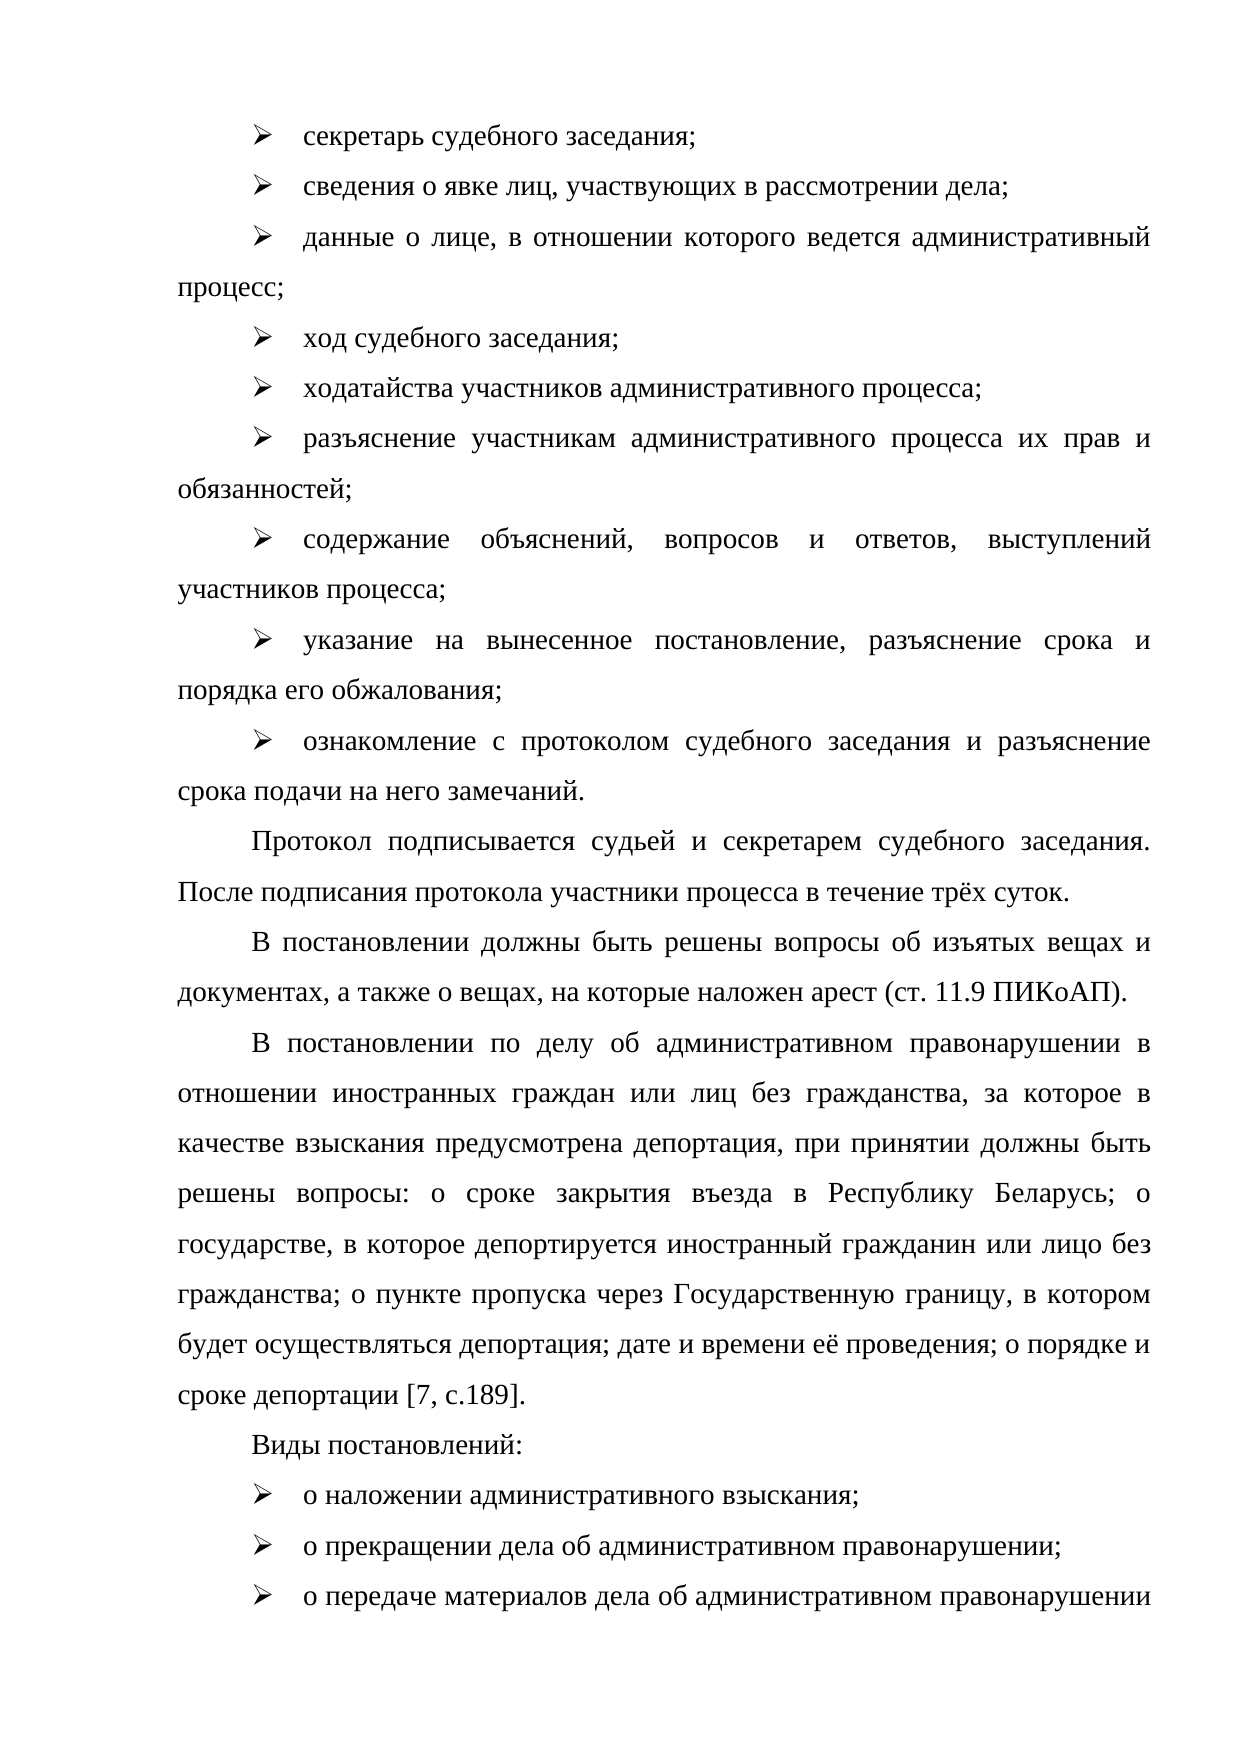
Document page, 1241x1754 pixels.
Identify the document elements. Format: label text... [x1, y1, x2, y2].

list ознакомление с протоколом судебного заседания и разъяснение срока подачи на него замечаний. [177, 723, 1152, 807]
list сведения о явке лиц, участвующих в рассмотрении дела; [177, 168, 1152, 202]
list ходатайства участников административного процесса; [177, 370, 1152, 404]
list указание на вынесенное постановление, разъяснение срока и порядка его обжалования; [177, 622, 1152, 706]
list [177, 1578, 1152, 1612]
list секретарь судебного заседания; [177, 118, 1152, 152]
list разъяснение участникам административного процесса их прав и обязанностей; [177, 421, 1152, 504]
list содержание объяснений, вопросов и ответов, выступлений участников процесса; [177, 521, 1152, 605]
list о прекращении дела об административном правонарушении; [177, 1528, 1152, 1562]
text Протокол подписывается судьей и секретарем судебного заседания. После подписания протокола участники процесса в течение трёх суток. [177, 823, 1152, 907]
text Виды постановлений: [177, 1427, 1152, 1461]
list данные о лице, в отношении которого ведется административный процесс; [177, 219, 1152, 303]
list ход судебного заседания; [177, 320, 1152, 353]
text В постановлении должны быть решены вопросы об изъятых вещах и документах, а также о вещах, на которые наложен арест (ст. 11.9 ПИКоАП). [177, 924, 1152, 1008]
text В постановлении по делу об административном правонарушении в отношении иностранных граждан или лиц без гражданства, за которое в качестве взыскания предусмотрена депортация, при принятии должны быть решены вопросы: о сроке закрытия въезда в Республику Беларусь; о государстве, в которое депортируется иностранный гражданин или лицо без гражданства; о пункте пропуска через Государственную границу, в котором будет осуществляться депортация; дате и времени её проведения; о порядке и сроке депортации [7, с.189]. [177, 1025, 1152, 1410]
list о наложении административного взыскания; [177, 1477, 1152, 1511]
